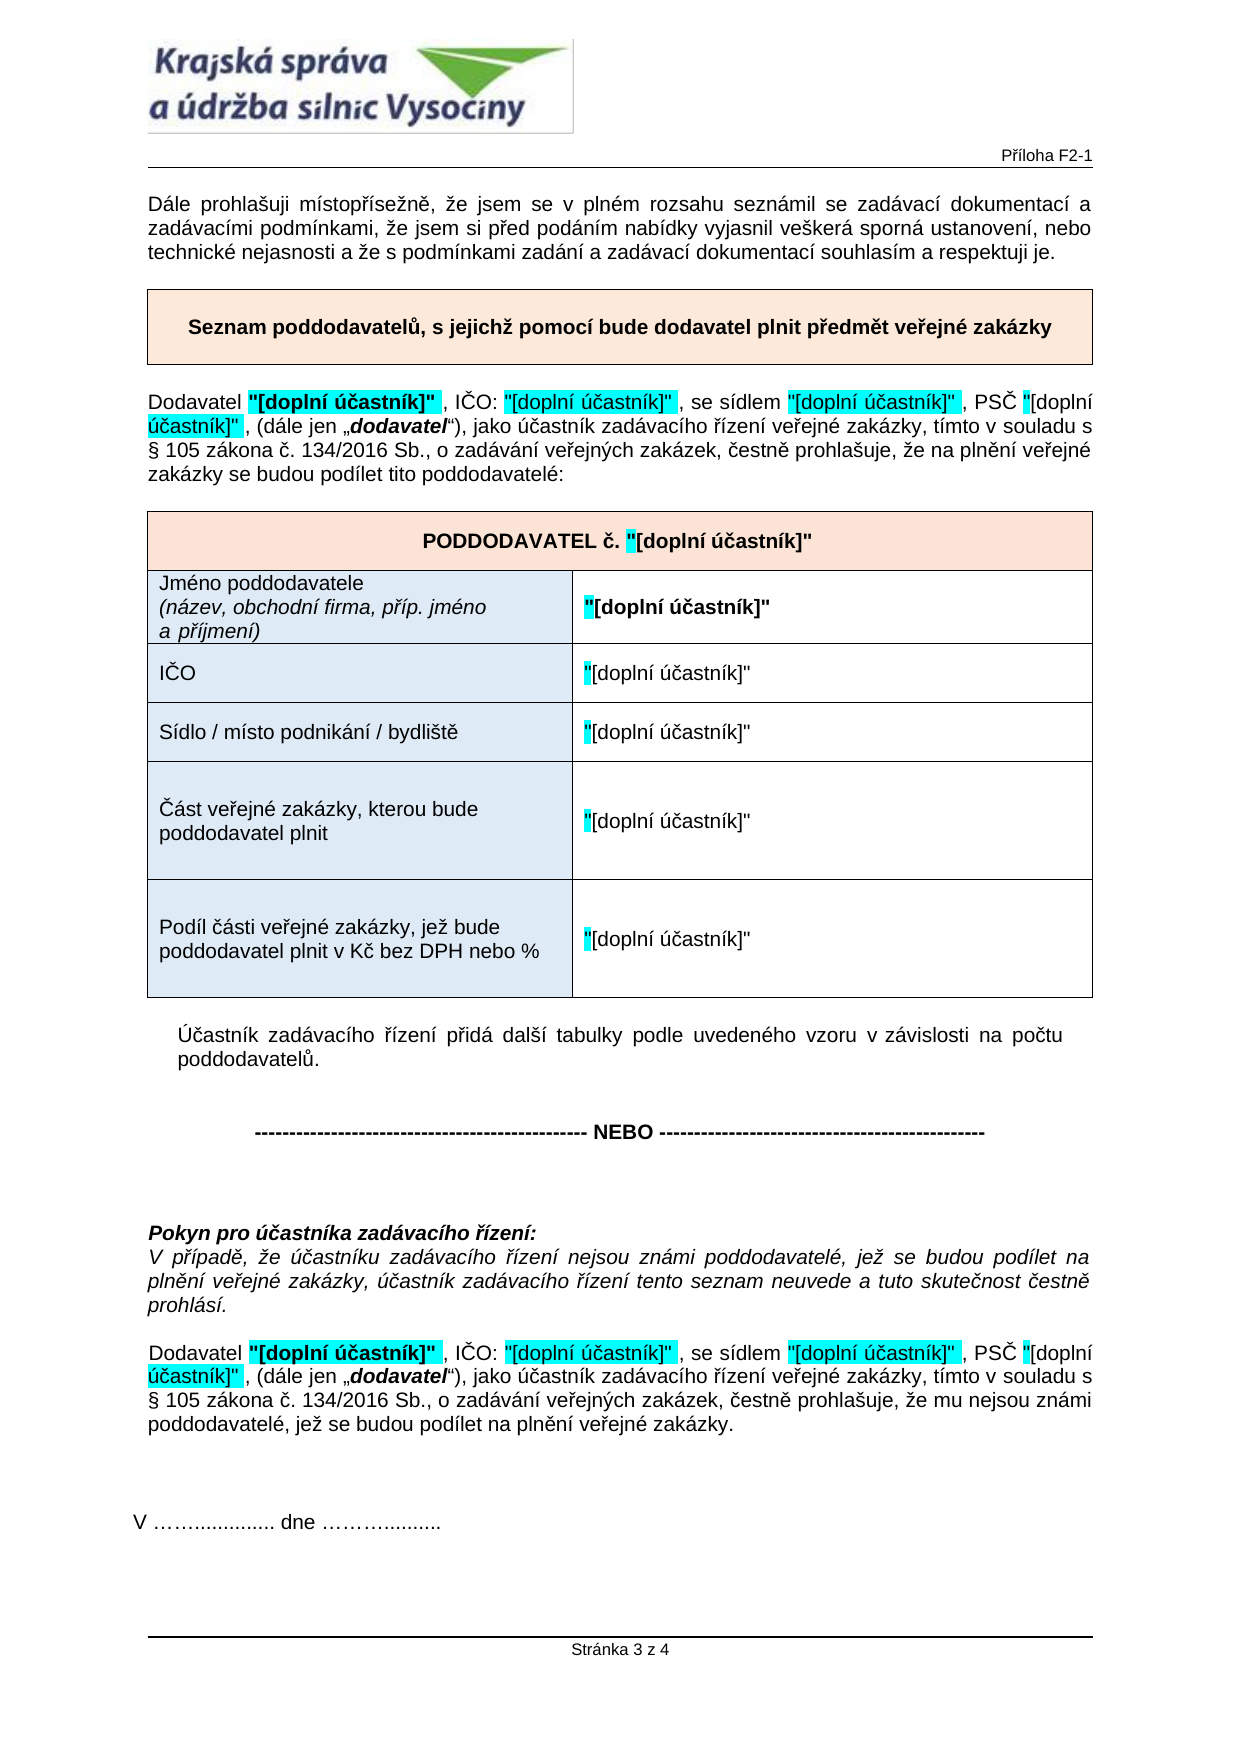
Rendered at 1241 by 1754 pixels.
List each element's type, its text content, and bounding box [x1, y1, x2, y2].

table_cell Sídlo / místo podnikání / bydliště [148, 703, 572, 761]
text V …….............. dne ……….......... [133, 1510, 1122, 1534]
table_cell [573, 571, 1092, 643]
text Dále prohlašuji místopřísežně, že jsem se v plném rozsahu seznámil se zadávací dokumentací a zadávacími podmínkami, že jsem si před podáním nabídky vyjasnil veškerá sporná ustanovení, nebo technické nejasnosti a že s podmínkami zadání a zadávací dokumentací souhlasím a respektuji je. [148, 192, 1093, 264]
text ------------------------------------------------ NEBO ----------------------------------------------- [148, 1120, 1093, 1144]
text Dodavatel , IČO: , se sídlem , PSČ , (dále jen „dodavatel“), jako účastník zadávacího řízení veřejné zakázky, tímto v souladu s § 105 zákona č. 134/2016 Sb., o zadávání veřejných zakázek, čestně prohlašuje, že na plnění veřejné zakázky se budou podílet tito poddodavatelé: [148, 390, 1093, 486]
table_cell [573, 762, 1092, 879]
table_header PODDODAVATEL č. [148, 512, 1092, 570]
text V případě, že účastníku zadávacího řízení nejsou známi poddodavatelé, jež se budou podílet na plnění veřejné zakázky, účastník zadávacího řízení tento seznam neuvede a tuto skutečnost čestně prohlásí. [148, 1244, 1093, 1316]
table_cell IČO [148, 644, 572, 702]
text Pokyn pro účastníka zadávacího řízení: [148, 1221, 1093, 1244]
table_cell [573, 644, 1092, 702]
table_cell [573, 703, 1092, 761]
table_cell [573, 880, 1092, 997]
text Dodavatel , IČO: , se sídlem , PSČ , (dále jen „dodavatel“), jako účastník zadávacího řízení veřejné zakázky, tímto v souladu s § 105 zákona č. 134/2016 Sb., o zadávání veřejných zakázek, čestně prohlašuje, že mu nejsou známi poddodavatelé, jež se budou podílet na plnění veřejné zakázky. [148, 1340, 1093, 1436]
table_cell Podíl části veřejné zakázky, jež bude poddodavatel plnit v Kč bez DPH nebo % [148, 880, 572, 997]
table_cell Část veřejné zakázky, kterou bude poddodavatel plnit [148, 762, 572, 879]
table_cell Jméno poddodavatele (název, obchodní firma, příp. jméno a příjmení) [148, 571, 572, 643]
list Účastník zadávacího řízení přidá další tabulky podle uvedeného vzoru v závislosti na počtu poddodavatelů. [177, 1023, 1063, 1071]
picture [147, 39, 574, 135]
table_header Seznam poddodavatelů, s jejichž pomocí bude dodavatel plnit předmět veřejné zakázky [148, 290, 1092, 364]
